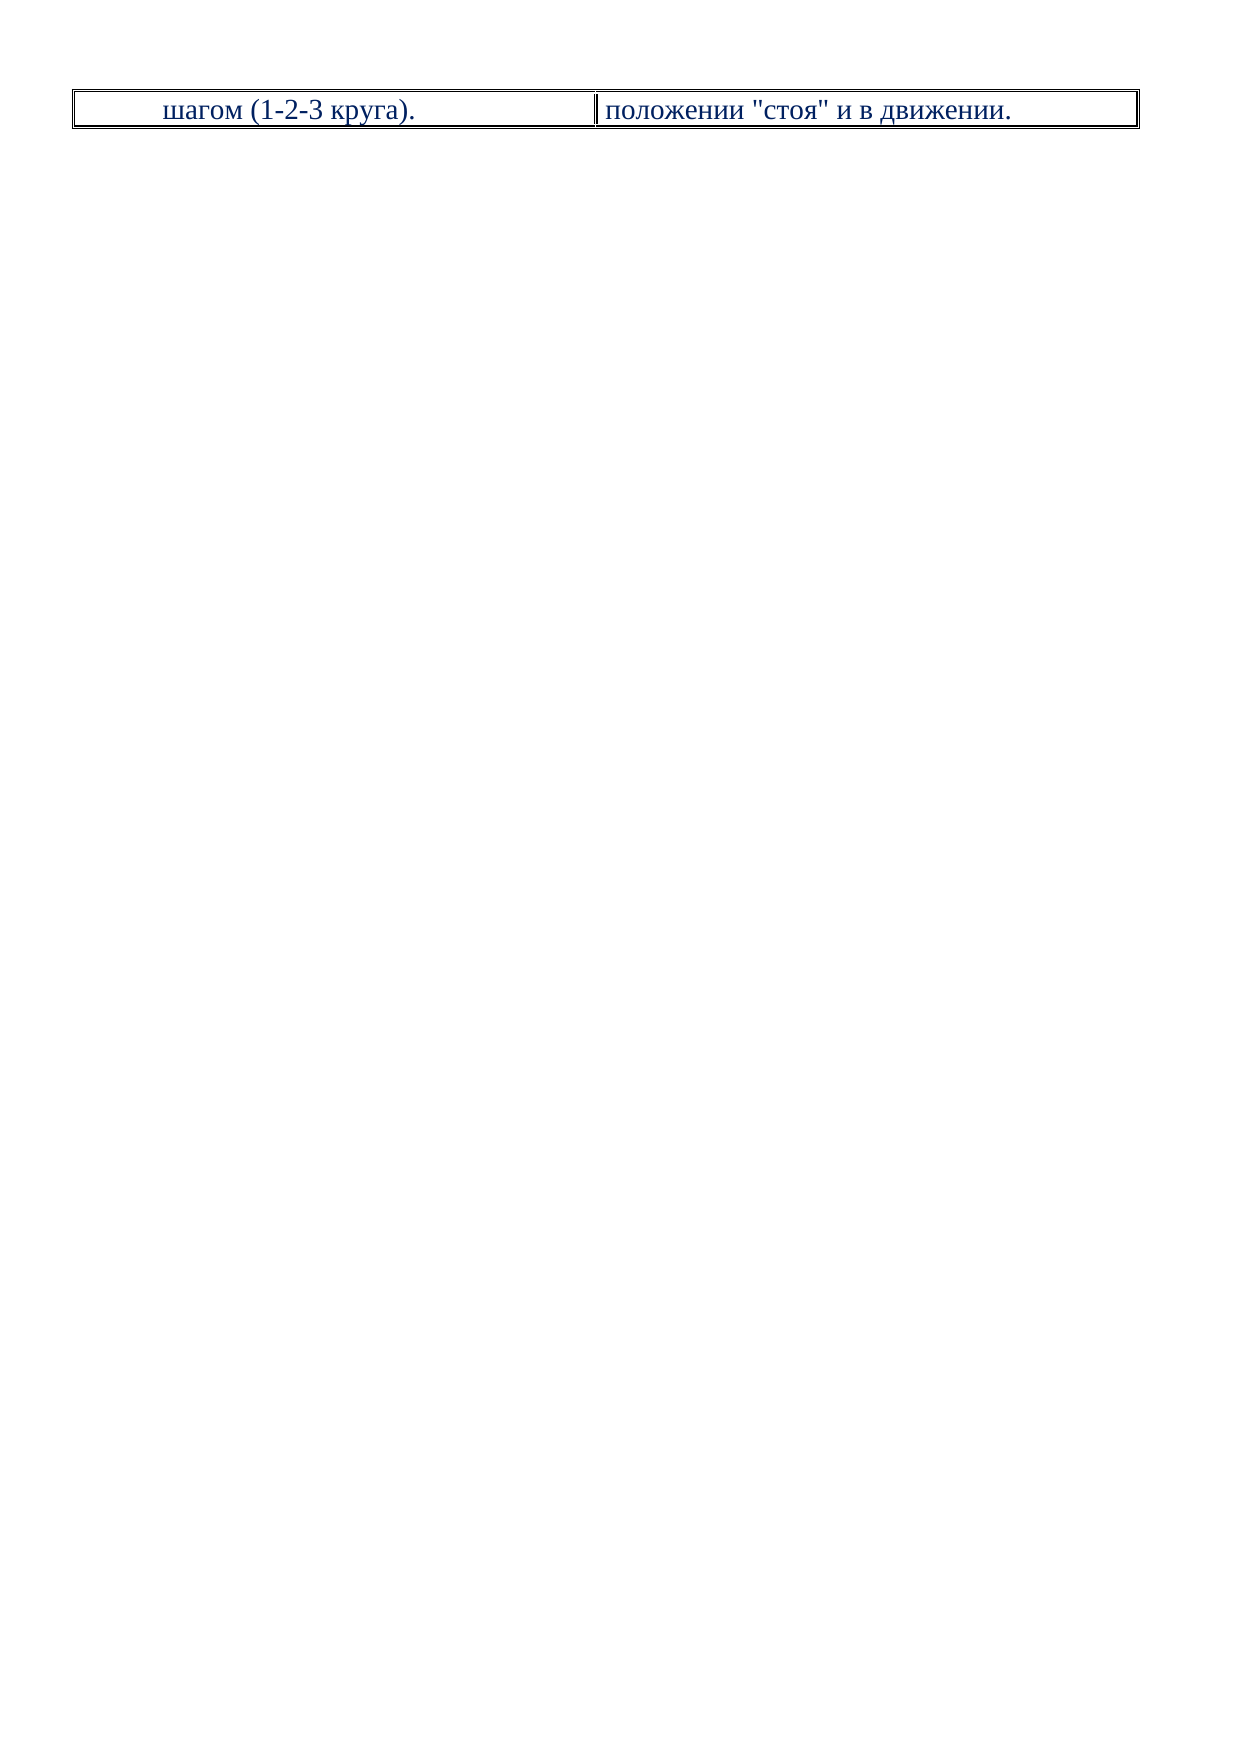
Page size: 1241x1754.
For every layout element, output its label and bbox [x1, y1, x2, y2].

table_cell [73, 90, 596, 125]
table_cell [596, 92, 1136, 125]
